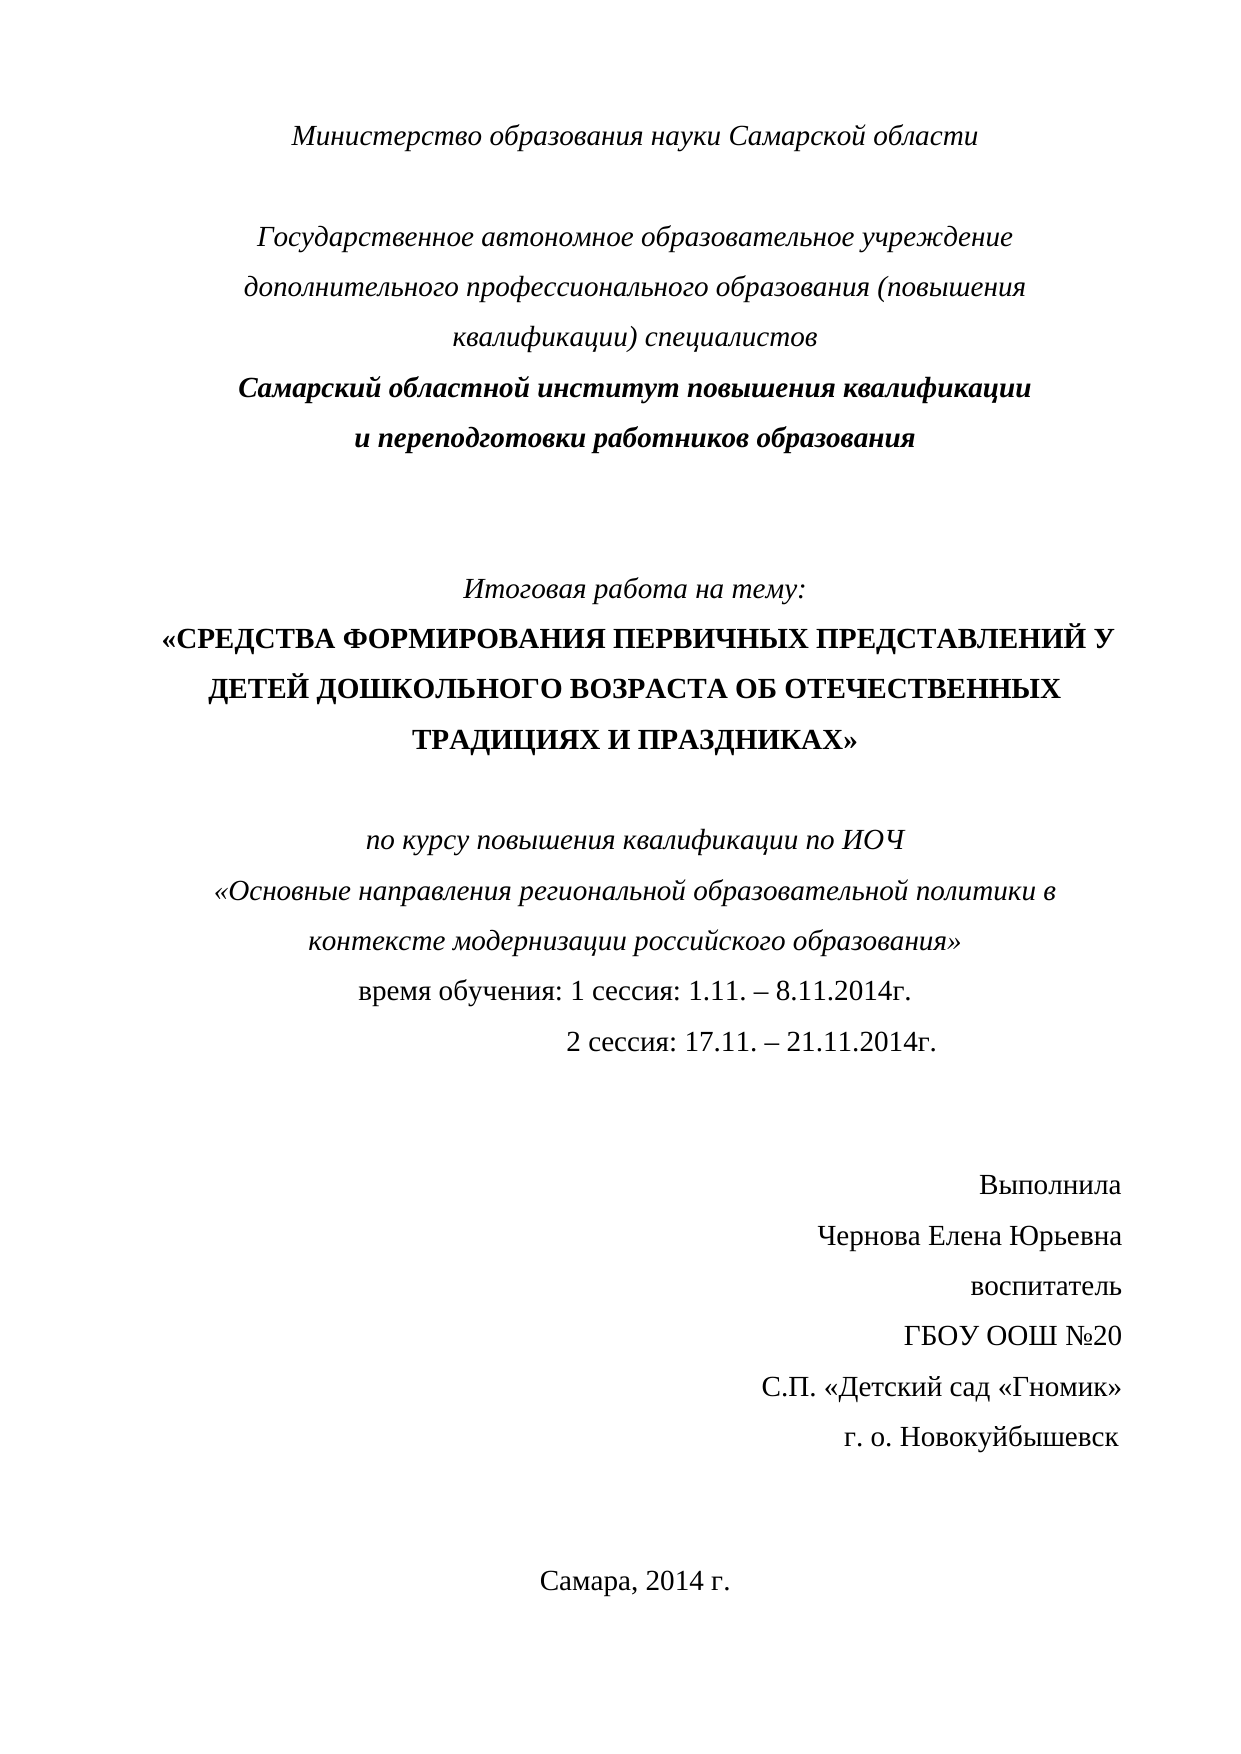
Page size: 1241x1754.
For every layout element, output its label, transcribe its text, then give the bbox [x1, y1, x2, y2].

text С.П. «Детский сад «Гномик» [148, 1369, 1122, 1402]
text время обучения: 1 сессия: 1.11. – 8.11.2014г. [148, 973, 1122, 1007]
text Чернова Елена Юрьевна [148, 1218, 1122, 1251]
text ГБОУ ООШ №20 [148, 1318, 1122, 1352]
text Выполнила [148, 1167, 1122, 1201]
text воспитатель [148, 1268, 1122, 1302]
text Самарский областной институт повышения квалификации [148, 370, 1122, 403]
text и переподготовки работников образования [148, 420, 1122, 453]
text по курсу повышения квалификации по ИОЧ [148, 822, 1122, 856]
text 2 сессия: 17.11. – 21.11.2014г. [148, 1024, 1122, 1057]
text «Средства формирования первичных представлений у детей дошкольного возраста об отечественных традициях и праздниках» [148, 621, 1122, 755]
text «Основные направления региональной образовательной политики в контексте модернизации российского образования» [148, 873, 1122, 957]
text Государственное автономное образовательное учреждение дополнительного профессионального образования (повышения квалификации) специалистов [148, 219, 1122, 353]
text Самара, 2014 г. [148, 1563, 1122, 1596]
text г. о. Новокуйбышевск [148, 1419, 1122, 1453]
text Итоговая работа на тему: [148, 571, 1122, 604]
text Министерство образования науки Самарской области [148, 118, 1122, 152]
